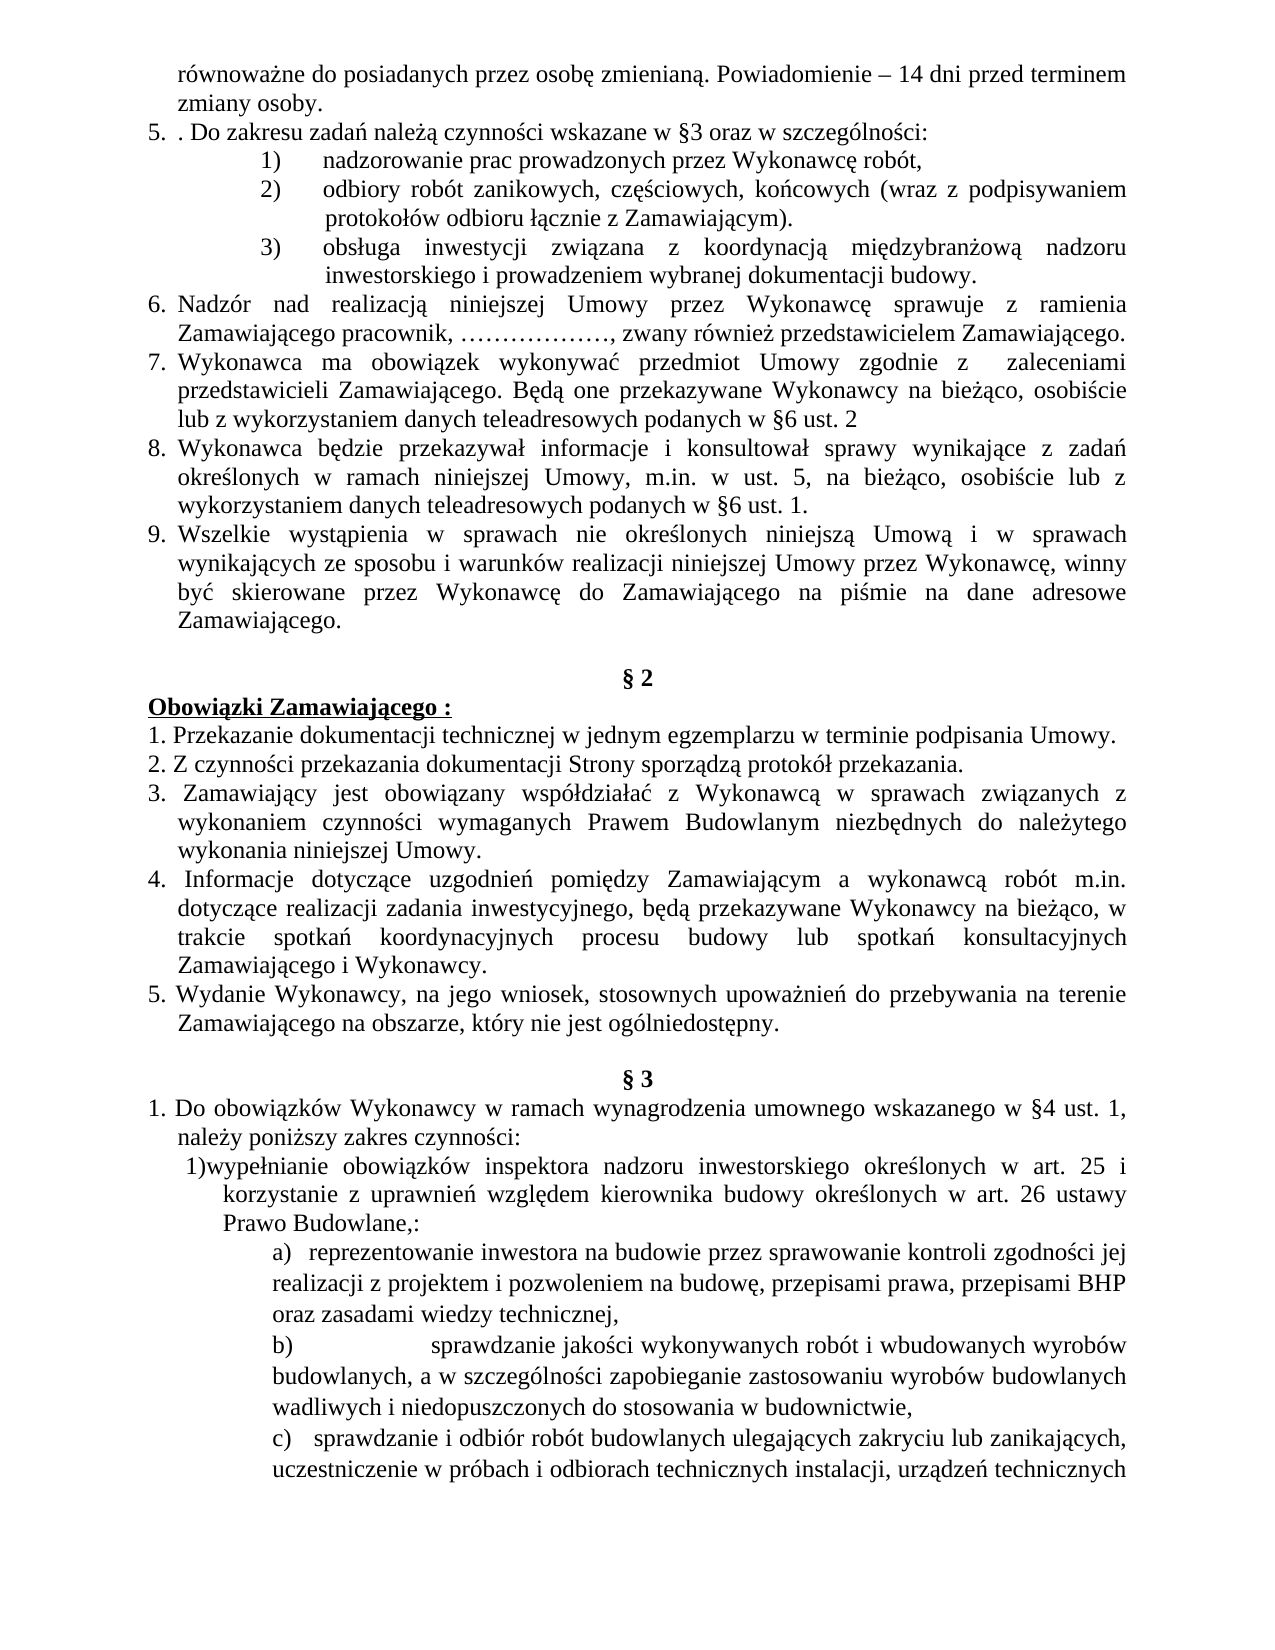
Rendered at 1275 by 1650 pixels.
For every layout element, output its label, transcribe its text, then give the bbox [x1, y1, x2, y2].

text a) reprezentowanie inwestora na budowie przez sprawowanie kontroli zgodności jej realizacji z projektem i pozwoleniem na budowę, przepisami prawa, przepisami BHP oraz zasadami wiedzy technicznej, [272, 1237, 1127, 1328]
text 1. Przekazanie dokumentacji technicznej w jednym egzemplarzu w terminie podpisania Umowy. [148, 720, 1127, 749]
text § 2 [148, 663, 1127, 692]
list odbiory robót zanikowych, częściowych, końcowych (wraz z podpisywaniem protokołów odbioru łącznie z Zamawiającym). [260, 174, 1127, 232]
text 2. Z czynności przekazania dokumentacji Strony sporządzą protokół przekazania. [148, 749, 1127, 778]
text 4. Informacje dotyczące uzgodnień pomiędzy Zamawiającym a wykonawcą robót m.in. dotyczące realizacji zadania inwestycyjnego, będą przekazywane Wykonawcy na bieżąco, w trakcie spotkań koordynacyjnych procesu budowy lub spotkań konsultacyjnych Zamawiającego i Wykonawcy. [148, 864, 1127, 979]
list obsługa inwestycji związana z koordynacją międzybranżową nadzoru inwestorskiego i prowadzeniem wybranej dokumentacji budowy. [260, 232, 1127, 289]
text § 3 [148, 1064, 1127, 1093]
list Wykonawca będzie przekazywał informacje i konsultował sprawy wynikające z zadań określonych w ramach niniejszej Umowy, m.in. w ust. 5, na bieżąco, osobiście lub z wykorzystaniem danych teleadresowych podanych w §6 ust. 1. [148, 433, 1127, 519]
text Obowiązki Zamawiającego : [148, 692, 1127, 720]
list Nadzór nad realizacją niniejszej Umowy przez Wykonawcę sprawuje z ramienia Zamawiającego pracownik, ………………, zwany również przedstawicielem Zamawiającego. [148, 289, 1127, 347]
list Wszelkie wystąpienia w sprawach nie określonych niniejszą Umową i w sprawach wynikających ze sposobu i warunków realizacji niniejszej Umowy przez Wykonawcę, winny być skierowane przez Wykonawcę do Zamawiającego na piśmie na dane adresowe Zamawiającego. [148, 519, 1127, 634]
text 5. Wydanie Wykonawcy, na jego wniosek, stosownych upoważnień do przebywania na terenie Zamawiającego na obszarze, który nie jest ogólniedostępny. [148, 979, 1127, 1037]
text b) sprawdzanie jakości wykonywanych robót i wbudowanych wyrobów budowlanych, a w szczególności zapobieganie zastosowaniu wyrobów budowlanych wadliwych i niedopuszczonych do stosowania w budownictwie, [272, 1330, 1127, 1421]
text 3. Zamawiający jest obowiązany współdziałać z Wykonawcą w sprawach związanych z wykonaniem czynności wymaganych Prawem Budowlanym niezbędnych do należytego wykonania niniejszej Umowy. [148, 778, 1127, 864]
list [148, 59, 1127, 117]
list Wykonawca ma obowiązek wykonywać przedmiot Umowy zgodnie z zaleceniami przedstawicieli Zamawiającego. Będą one przekazywane Wykonawcy na bieżąco, osobiście lub z wykorzystaniem danych teleadresowych podanych w §6 ust. 2 [148, 347, 1127, 433]
text 1. Do obowiązków Wykonawcy w ramach wynagrodzenia umownego wskazanego w §4 ust. 1, należy poniższy zakres czynności: [148, 1093, 1127, 1151]
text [272, 1423, 1127, 1483]
list nadzorowanie prac prowadzonych przez Wykonawcę robót, [260, 145, 1127, 174]
list wypełnianie obowiązków inspektora nadzoru inwestorskiego określonych w art. 25 i korzystanie z uprawnień względem kierownika budowy określonych w art. 26 ustawy Prawo Budowlane,: [185, 1151, 1127, 1237]
list . Do zakresu zadań należą czynności wskazane w §3 oraz w szczególności: [148, 117, 1127, 145]
